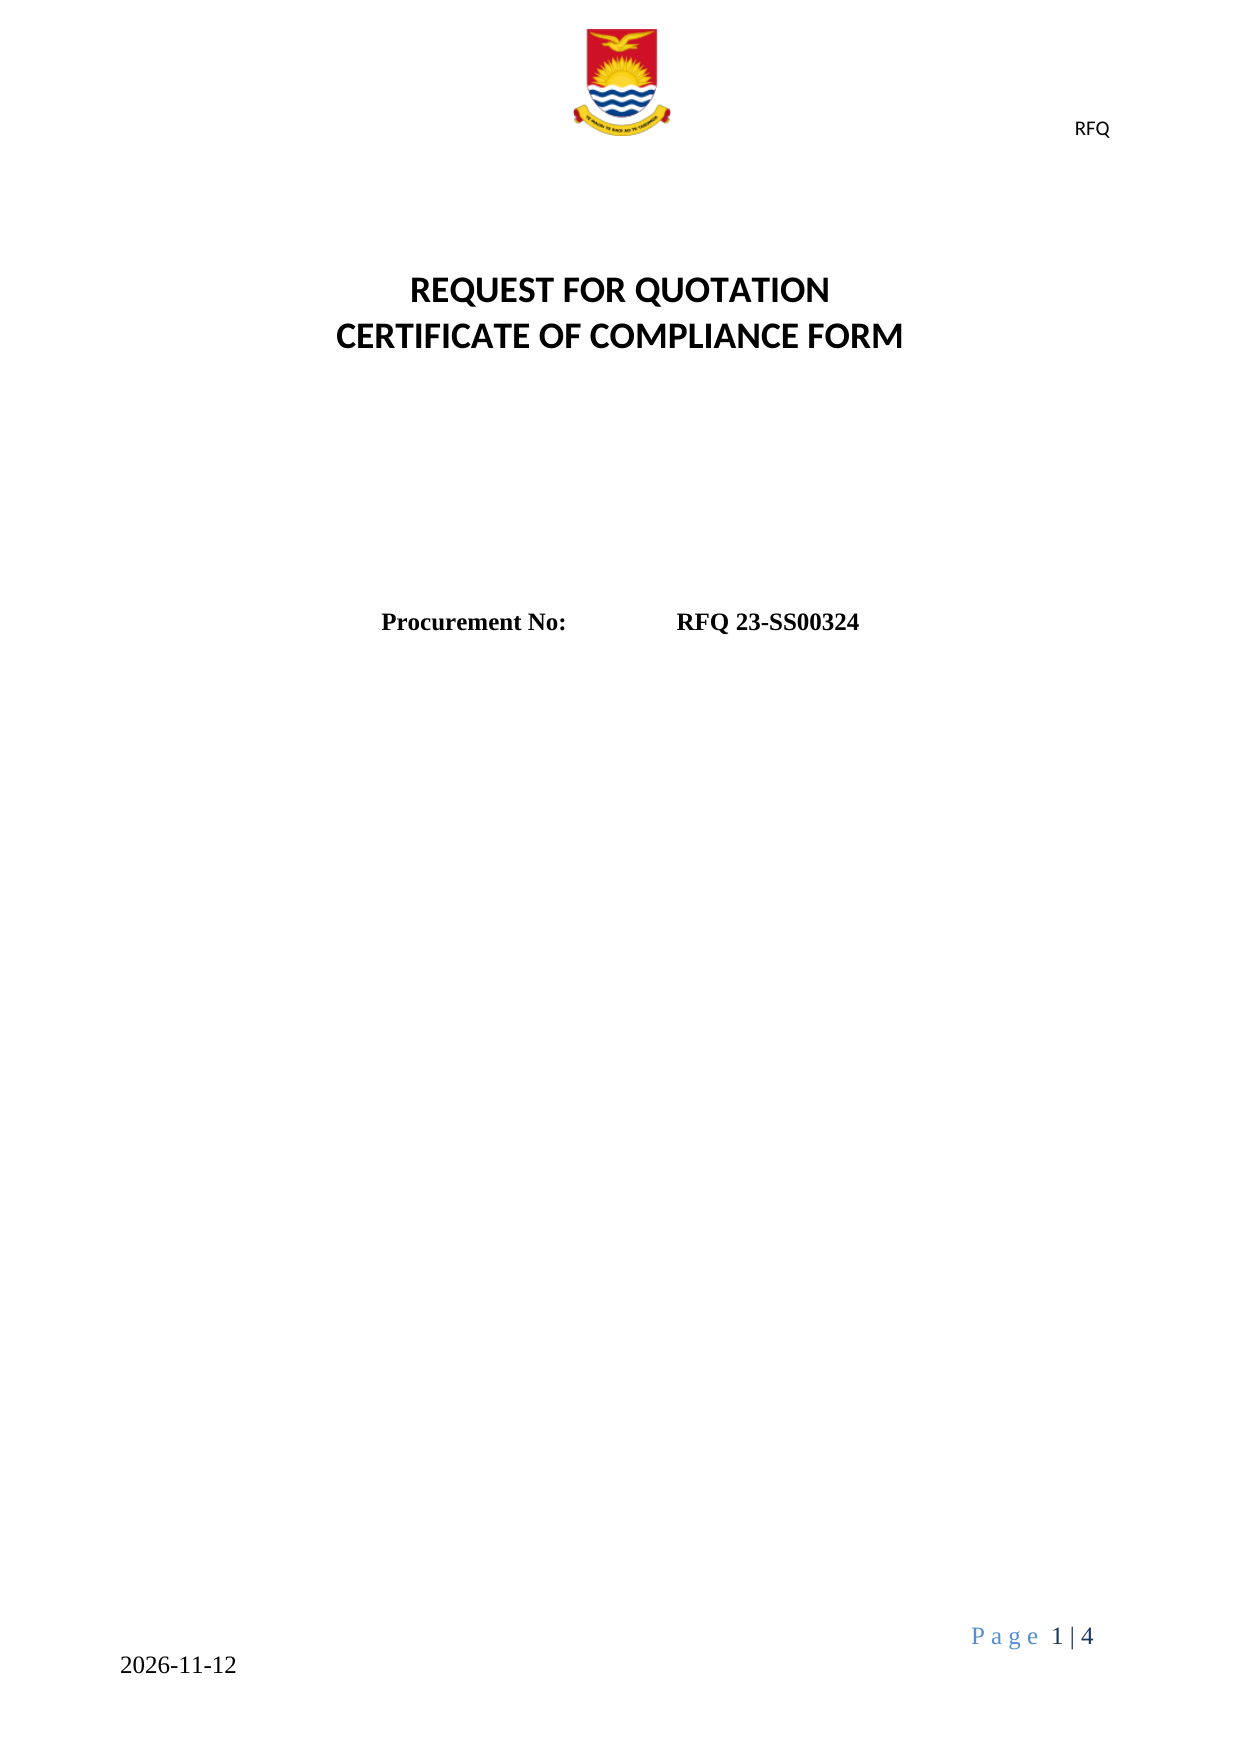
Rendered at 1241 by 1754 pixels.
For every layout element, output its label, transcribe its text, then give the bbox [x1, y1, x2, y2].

picture [573, 29, 671, 136]
text REQUEST FOR QUOTATION CERTIFICATE OF COMPLIANCE FORM [120, 266, 1120, 357]
text Procurement No: RFQ 23-SS00324 [120, 607, 1120, 636]
